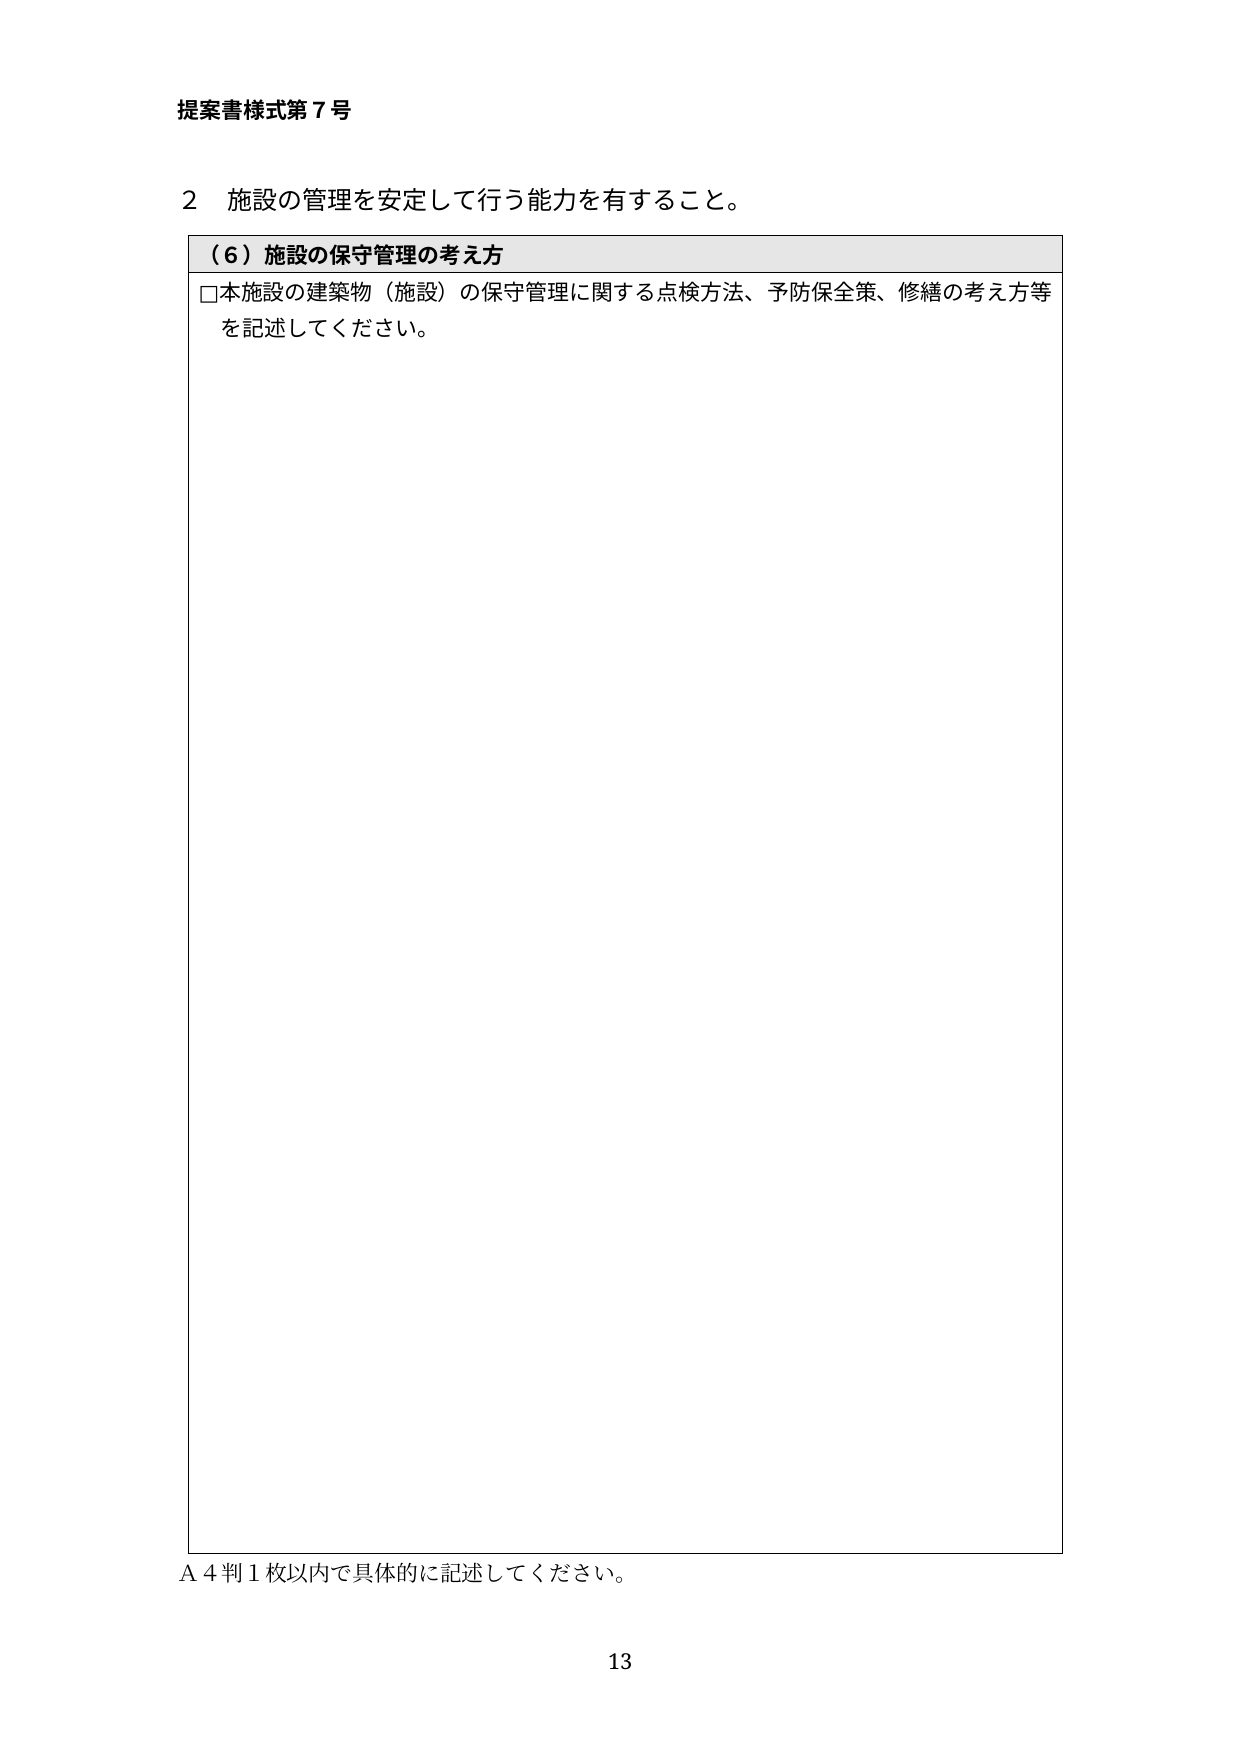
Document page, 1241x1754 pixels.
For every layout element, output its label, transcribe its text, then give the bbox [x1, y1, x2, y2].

text ２ 施設の管理を安定して行う能力を有すること。 [177, 163, 1063, 235]
table_cell □本施設の建築物（施設）の保守管理に関する点検方法、予防保全策、修繕の考え方等を記述してください。 [189, 273, 1062, 1553]
table_header （６）施設の保守管理の考え方 [189, 236, 1062, 272]
text Ａ４判１枚以内で具体的に記述してください。 [177, 1554, 1063, 1590]
subtitle 提案書様式第７号 [177, 91, 1063, 127]
